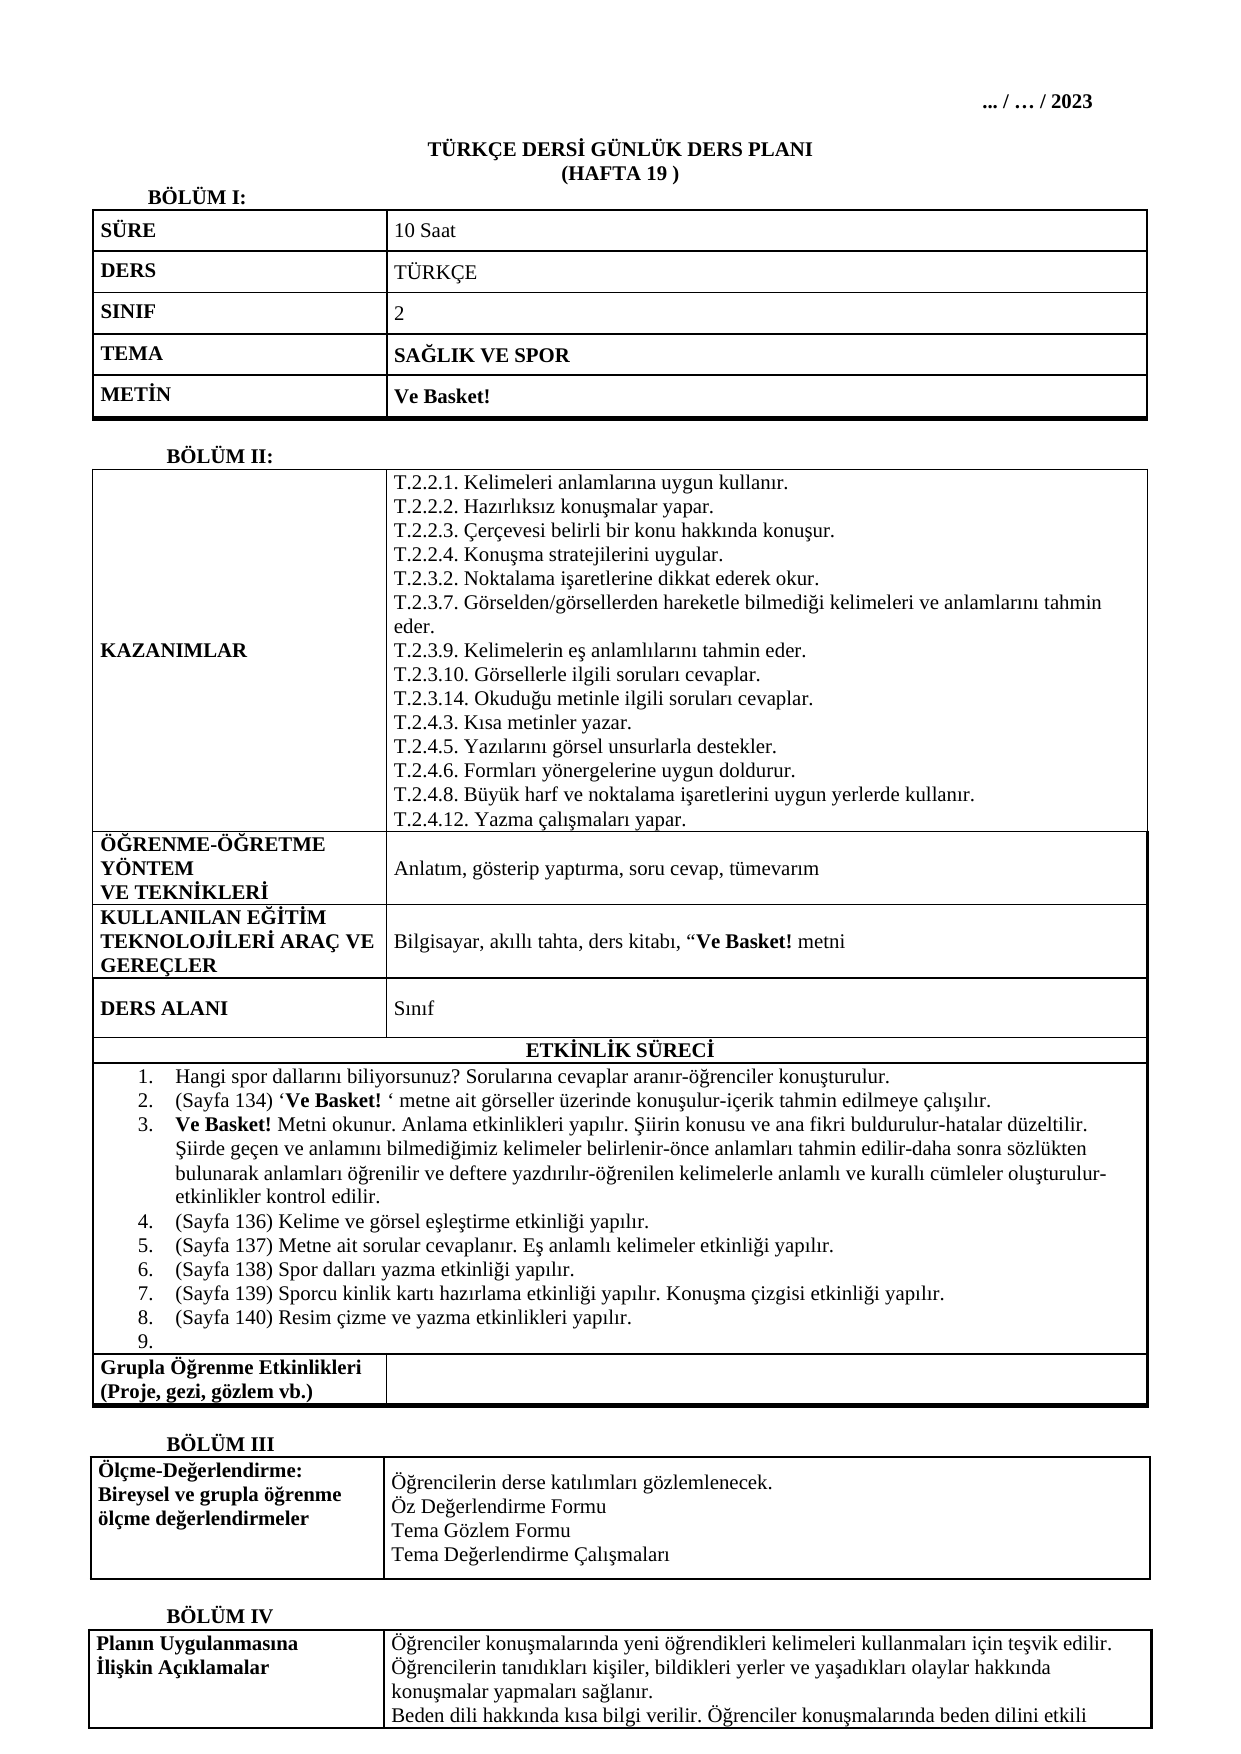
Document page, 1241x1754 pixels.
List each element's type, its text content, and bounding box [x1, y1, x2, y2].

table_cell Anlatım, gösterip yaptırma, soru cevap, tümevarım [387, 832, 1146, 904]
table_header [90, 1631, 383, 1727]
text (HAFTA 19 ) [148, 161, 1092, 185]
table_cell [387, 1355, 1146, 1403]
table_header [385, 1631, 1150, 1727]
table_cell ÖĞRENME-ÖĞRETME YÖNTEM VE TEKNİKLERİ [93, 832, 386, 904]
table_cell METİN [94, 376, 386, 416]
table_cell Bilgisayar, akıllı tahta, ders kitabı, “Ve Basket! metni [387, 905, 1146, 977]
subtitle BÖLÜM IV [148, 1604, 1092, 1628]
table_cell DERS [94, 252, 386, 292]
table_header Ölçme-Değerlendirme: Bireysel ve grupla öğrenme ölçme değerlendirmeler [92, 1458, 383, 1578]
table_cell 2 [388, 293, 1146, 333]
table_cell TEMA [94, 335, 386, 374]
text ... / … / 2023 [148, 89, 1092, 113]
table_cell Ve Basket! [388, 376, 1146, 416]
table_cell DERS ALANI [94, 979, 386, 1036]
table_cell KULLANILAN EĞİTİM TEKNOLOJİLERİ ARAÇ VE GEREÇLER [93, 905, 386, 977]
table_header Öğrencilerin derse katılımları gözlemlenecek. Öz Değerlendirme Formu Tema Gözlem Formu Tema Değerlendirme Çalışmaları [385, 1458, 1149, 1578]
table_header SÜRE [94, 211, 386, 250]
table_cell SAĞLIK VE SPOR [388, 335, 1146, 374]
table_cell TÜRKÇE [388, 252, 1146, 292]
table_cell SINIF [94, 293, 386, 333]
table_cell ETKİNLİK SÜRECİ [94, 1038, 1146, 1062]
table_cell Sınıf [387, 979, 1146, 1036]
table_header KAZANIMLAR [93, 470, 386, 831]
text BÖLÜM II: [148, 444, 1092, 468]
table_cell Hangi spor dallarını biliyorsunuz? Sorularına cevaplar aranır-öğrenciler konuşturulur. (Sayfa 134) ‘Ve Basket! ‘ metne ait görseller üzerinde konuşulur-içerik tahmin edilmeye çalışılır. Ve Basket! Metni okunur. Anlama etkinlikleri yapılır. Şiirin konusu ve ana fikri buldurulur-hatalar düzeltilir. Şiirde geçen ve anlamını bilmediğimiz kelimeler belirlenir-önce anlamları tahmin edilir-daha sonra sözlükten bulunarak anlamları öğrenilir ve deftere yazdırılır-öğrenilen kelimelerle anlamlı ve kurallı cümleler oluşturulur-etkinlikler kontrol edilir. (Sayfa 136) Kelime ve görsel eşleştirme etkinliği yapılır. (Sayfa 137) Metne ait sorular cevaplanır. Eş anlamlı kelimeler etkinliği yapılır. (Sayfa 138) Spor dalları yazma etkinliği yapılır. (Sayfa 139) Sporcu kinlik kartı hazırlama etkinliği yapılır. Konuşma çizgisi etkinliği yapılır. (Sayfa 140) Resim çizme ve yazma etkinlikleri yapılır. [94, 1064, 1146, 1353]
text BÖLÜM I: [148, 185, 1092, 209]
text TÜRKÇE DERSİ GÜNLÜK DERS PLANI [148, 137, 1092, 161]
table_header 10 Saat [388, 211, 1146, 250]
table_header T.2.2.1. Kelimeleri anlamlarına uygun kullanır. T.2.2.2. Hazırlıksız konuşmalar yapar. T.2.2.3. Çerçevesi belirli bir konu hakkında konuşur. T.2.2.4. Konuşma stratejilerini uygular. T.2.3.2. Noktalama işaretlerine dikkat ederek okur. T.2.3.7. Görselden/görsellerden hareketle bilmediği kelimeleri ve anlamlarını tahmin eder. T.2.3.9. Kelimelerin eş anlamlılarını tahmin eder. T.2.3.10. Görsellerle ilgili soruları cevaplar. T.2.3.14. Okuduğu metinle ilgili soruları cevaplar. T.2.4.3. Kısa metinler yazar. T.2.4.5. Yazılarını görsel unsurlarla destekler. T.2.4.6. Formları yönergelerine uygun doldurur. T.2.4.8. Büyük harf ve noktalama işaretlerini uygun yerlerde kullanır. T.2.4.12. Yazma çalışmaları yapar. [387, 470, 1147, 831]
table_cell Grupla Öğrenme Etkinlikleri (Proje, gezi, gözlem vb.) [94, 1355, 386, 1403]
subtitle BÖLÜM III [148, 1432, 1092, 1456]
